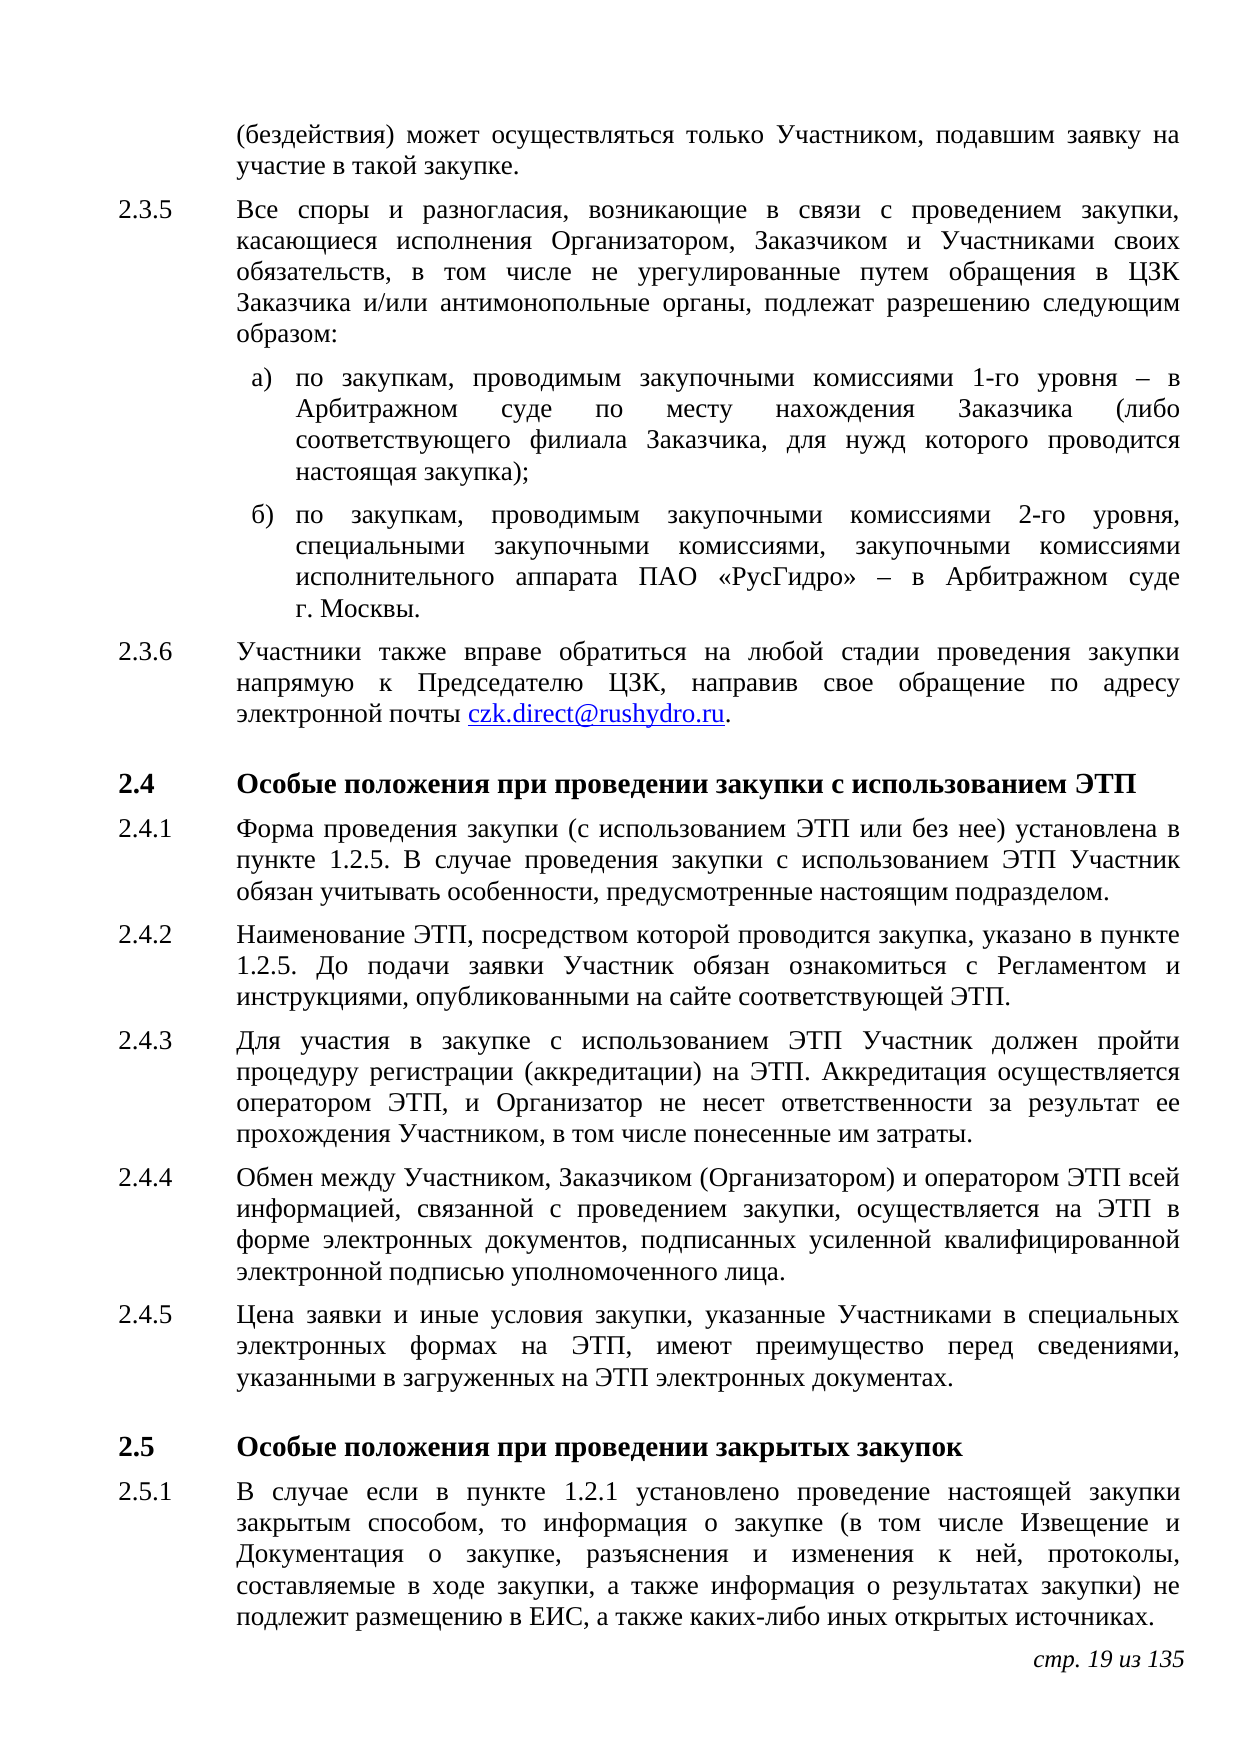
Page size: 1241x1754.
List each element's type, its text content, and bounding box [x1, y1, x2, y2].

text Наименование ЭТП, посредством которой проводится закупка, указано в пункте 1.2.5. До подачи заявки Участник обязан ознакомиться с Регламентом и инструкциями, опубликованными на сайте соответствующей ЭТП. [118, 918, 1181, 1012]
subtitle Особые положения при проведении закрытых закупок [118, 1429, 1181, 1463]
subtitle Особые положения при проведении закупки с использованием ЭТП [118, 766, 1181, 800]
list по закупкам, проводимым закупочными комиссиями 2-го уровня, специальными закупочными комиссиями, закупочными комиссиями исполнительного аппарата ПАО «РусГидро» – в Арбитражном суде г. Москвы. [251, 498, 1181, 623]
text Участники также вправе обратиться на любой стадии проведения закупки напрямую к Председателю ЦЗК, направив свое обращение по адресу электронной почты czk.direct@rushydro.ru. [118, 635, 1181, 729]
text Все споры и разногласия, возникающие в связи с проведением закупки, касающиеся исполнения Организатором, Заказчиком и Участниками своих обязательств, в том числе не урегулированные путем обращения в ЦЗК Заказчика и/или антимонопольные органы, подлежат разрешению следующим образом: [118, 193, 1181, 349]
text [118, 118, 1181, 180]
list по закупкам, проводимым закупочными комиссиями 1-го уровня – в Арбитражном суде по месту нахождения Заказчика (либо соответствующего филиала Заказчика, для нужд которого проводится настоящая закупка); [251, 361, 1181, 486]
text Цена заявки и иные условия закупки, указанные Участниками в специальных электронных формах на ЭТП, имеют преимущество перед сведениями, указанными в загруженных на ЭТП электронных документах. [118, 1298, 1181, 1392]
text Обмен между Участником, Заказчиком (Организатором) и оператором ЭТП всей информацией, связанной с проведением закупки, осуществляется на ЭТП в форме электронных документов, подписанных усиленной квалифицированной электронной подписью уполномоченного лица. [118, 1161, 1181, 1286]
text Форма проведения закупки (с использованием ЭТП или без нее) установлена в пункте 1.2.5. В случае проведения закупки с использованием ЭТП Участник обязан учитывать особенности, предусмотренные настоящим подразделом. [118, 812, 1181, 906]
text Для участия в закупке с использованием ЭТП Участник должен пройти процедуру регистрации (аккредитации) на ЭТП. Аккредитация осуществляется оператором ЭТП, и Организатор не несет ответственности за результат ее прохождения Участником, в том числе понесенные им затраты. [118, 1024, 1181, 1149]
text В случае если в пункте 1.2.1 установлено проведение настоящей закупки закрытым способом, то информация о закупке (в том числе Извещение и Документация о закупке, разъяснения и изменения к ней, протоколы, составляемые в ходе закупки, а также информация о результатах закупки) не подлежит размещению в ЕИС, а также каких-либо иных открытых источниках. [118, 1475, 1181, 1631]
